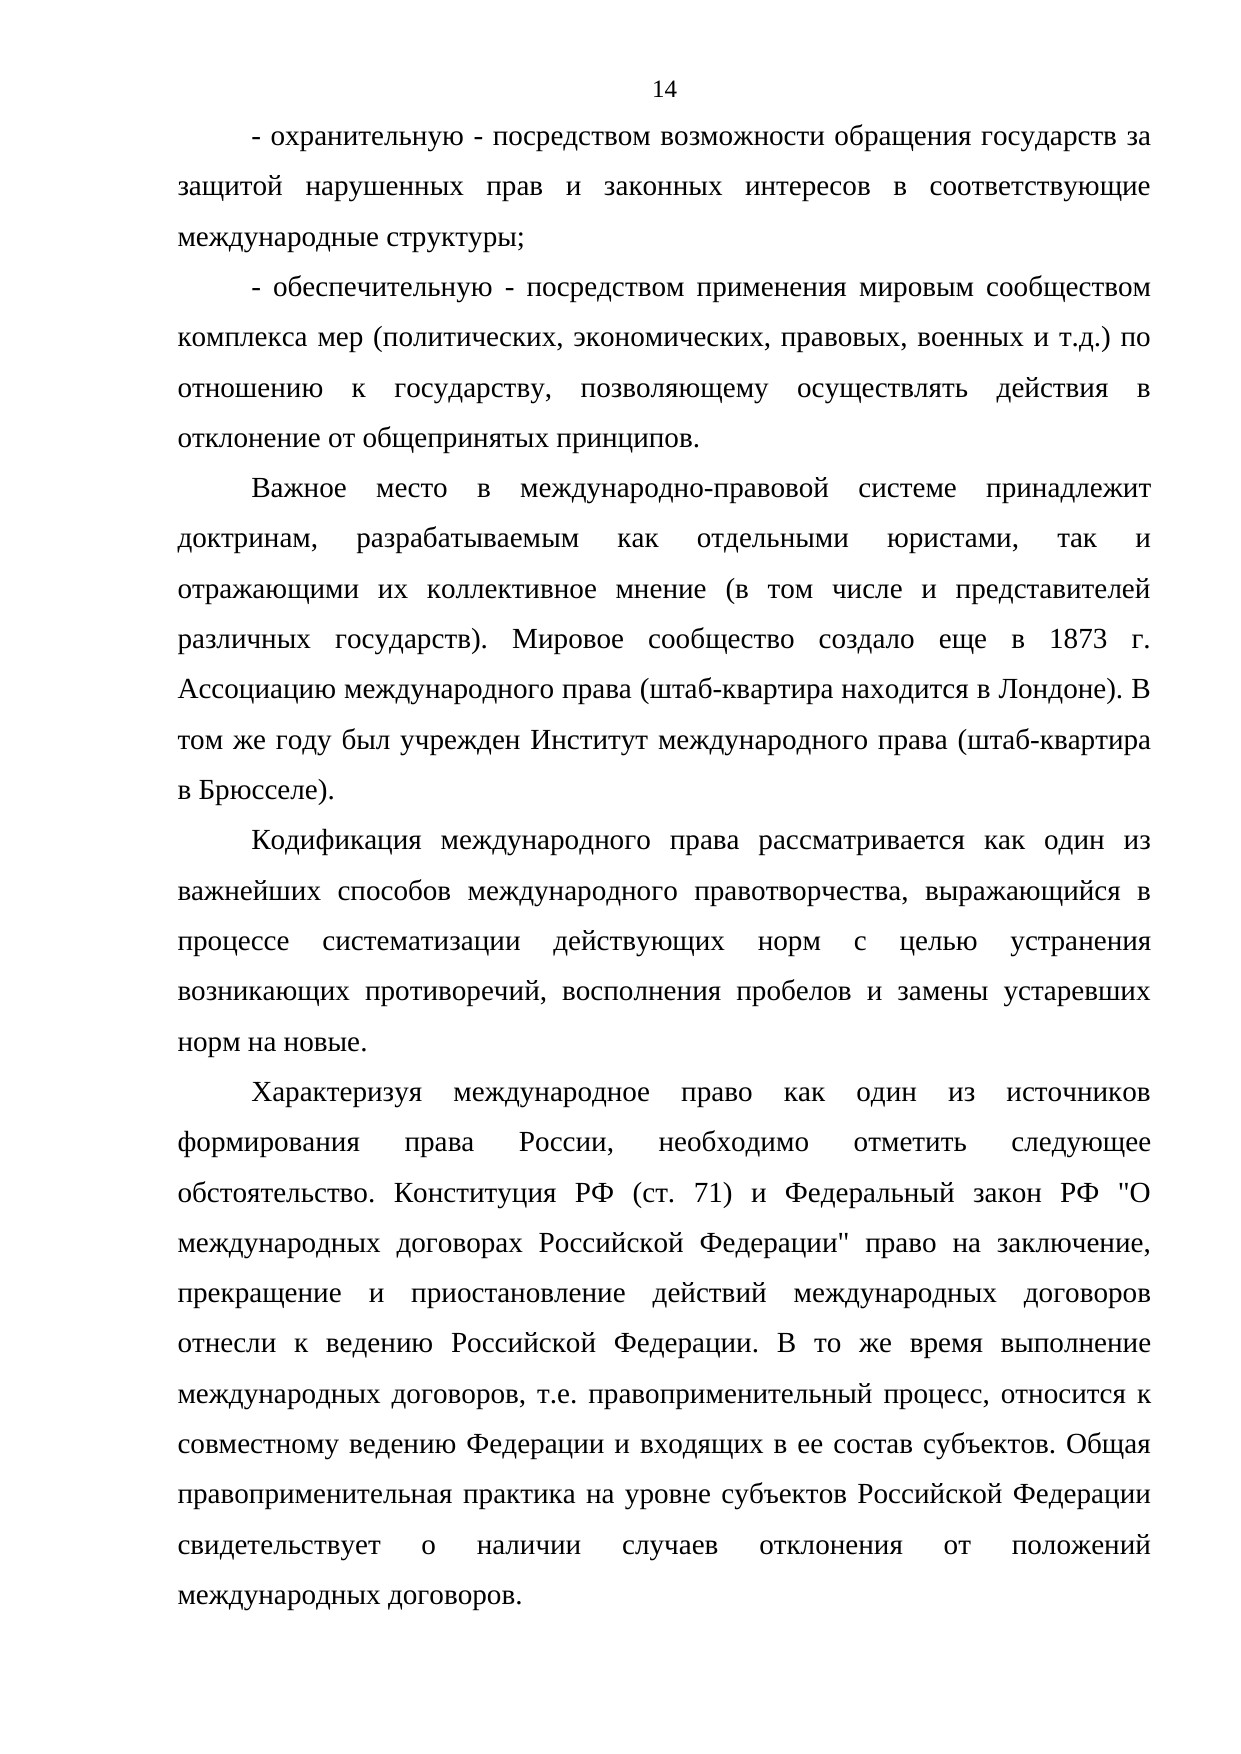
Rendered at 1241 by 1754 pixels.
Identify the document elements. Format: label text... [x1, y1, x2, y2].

text - обеспечительную - посредством применения мировым сообществом комплекса мер (политических, экономических, правовых, военных и т.д.) по отношению к государству, позволяющему осуществлять действия в отклонение от общепринятых принципов. [177, 269, 1152, 453]
text Кодификация международного права рассматривается как один из важнейших способов международного правотворчества, выражающийся в процессе систематизации действующих норм с целью устранения возникающих противоречий, восполнения пробелов и замены устаревших норм на новые. [177, 822, 1152, 1057]
text - охранительную - посредством возможности обращения государств за защитой нарушенных прав и законных интересов в соответствующие международные структуры; [177, 118, 1152, 252]
text Характеризуя международное право как один из источников формирования права России, необходимо отметить следующее обстоятельство. Конституция РФ (ст. 71) и Федеральный закон РФ "О международных договорах Российской Федерации" право на заключение, прекращение и приостановление действий международных договоров отнесли к ведению Российской Федерации. В то же время выполнение международных договоров, т.е. правоприменительный процесс, относится к совместному ведению Федерации и входящих в ее состав субъектов. Общая правоприменительная практика на уровне субъектов Российской Федерации свидетельствует о наличии случаев отклонения от положений международных договоров. [177, 1074, 1152, 1611]
text Важное место в международно-правовой системе принадлежит доктринам, разрабатываемым как отдельными юристами, так и отражающими их коллективное мнение (в том числе и представителей различных государств). Мировое сообщество создало еще в 1873 г. Ассоциацию международного права (штаб-квартира находится в Лондоне). В том же году был учрежден Институт международного права (штаб-квартира в Брюсселе). [177, 470, 1152, 806]
